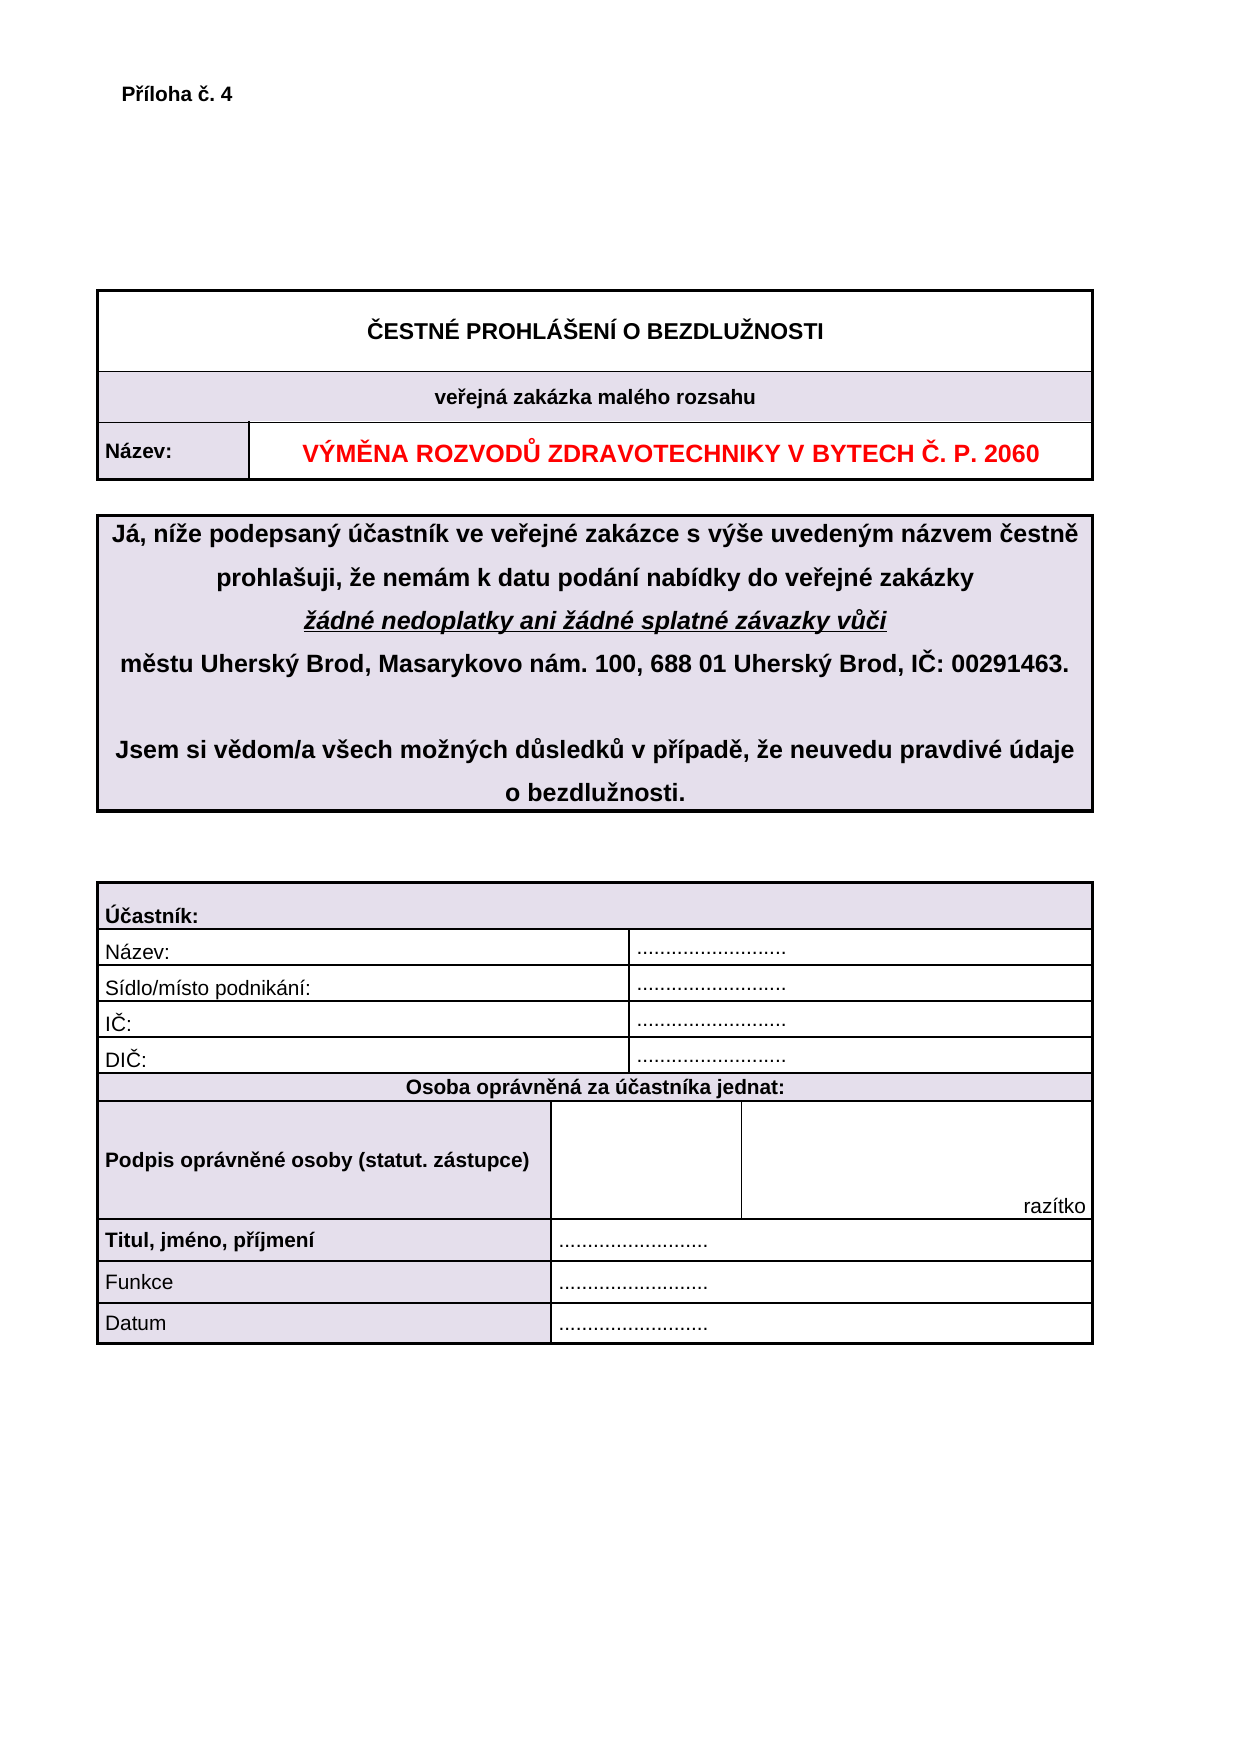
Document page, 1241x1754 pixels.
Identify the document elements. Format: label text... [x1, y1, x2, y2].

table_cell .......................... [552, 1220, 1091, 1260]
table_cell Sídlo/místo podnikání: [99, 966, 628, 1000]
table_cell Podpis oprávněné osoby (statut. zástupce) [99, 1102, 550, 1218]
table_header Já, níže podepsaný účastník ve veřejné zakázce s výše uvedeným názvem čestně prohlašuji, že nemám k datu podání nabídky do veřejné zakázky žádné nedoplatky ani žádné splatné závazky vůči městu Uherský Brod, Masarykovo nám. 100, 688 01 Uherský Brod, IČ: 00291463. Jsem si vědom/a všech možných důsledků v případě, že neuvedu pravdivé údaje o bezdlužnosti. [99, 517, 1091, 809]
table_cell .......................... [630, 930, 1091, 964]
table_cell razítko [742, 1102, 1091, 1218]
table_header ČESTNÉ PROHLÁŠENÍ O BEZDLUŽNOSTI [99, 292, 1091, 371]
table_cell Osoba oprávněná za účastníka jednat: [99, 1074, 1091, 1100]
table_cell Název: [99, 930, 628, 964]
table_cell [552, 1102, 741, 1218]
table_cell DIČ: [99, 1038, 628, 1072]
table_cell .......................... [630, 1038, 1091, 1072]
table_cell Funkce [99, 1262, 550, 1302]
table_cell Datum [99, 1304, 550, 1342]
table_cell .......................... [552, 1304, 1091, 1342]
table_cell výměna rozvodů zdravotechniky v bytech č. p. 2060 [250, 423, 1091, 478]
table_header Účastník: [99, 884, 1091, 928]
table_cell .......................... [552, 1262, 1091, 1302]
table_cell veřejná zakázka malého rozsahu [99, 372, 1091, 421]
table_cell IČ: [99, 1002, 628, 1036]
table_cell Titul, jméno, příjmení [99, 1220, 550, 1260]
table_cell Název: [99, 423, 248, 478]
table_cell .......................... [630, 966, 1091, 1000]
table_cell .......................... [630, 1002, 1091, 1036]
